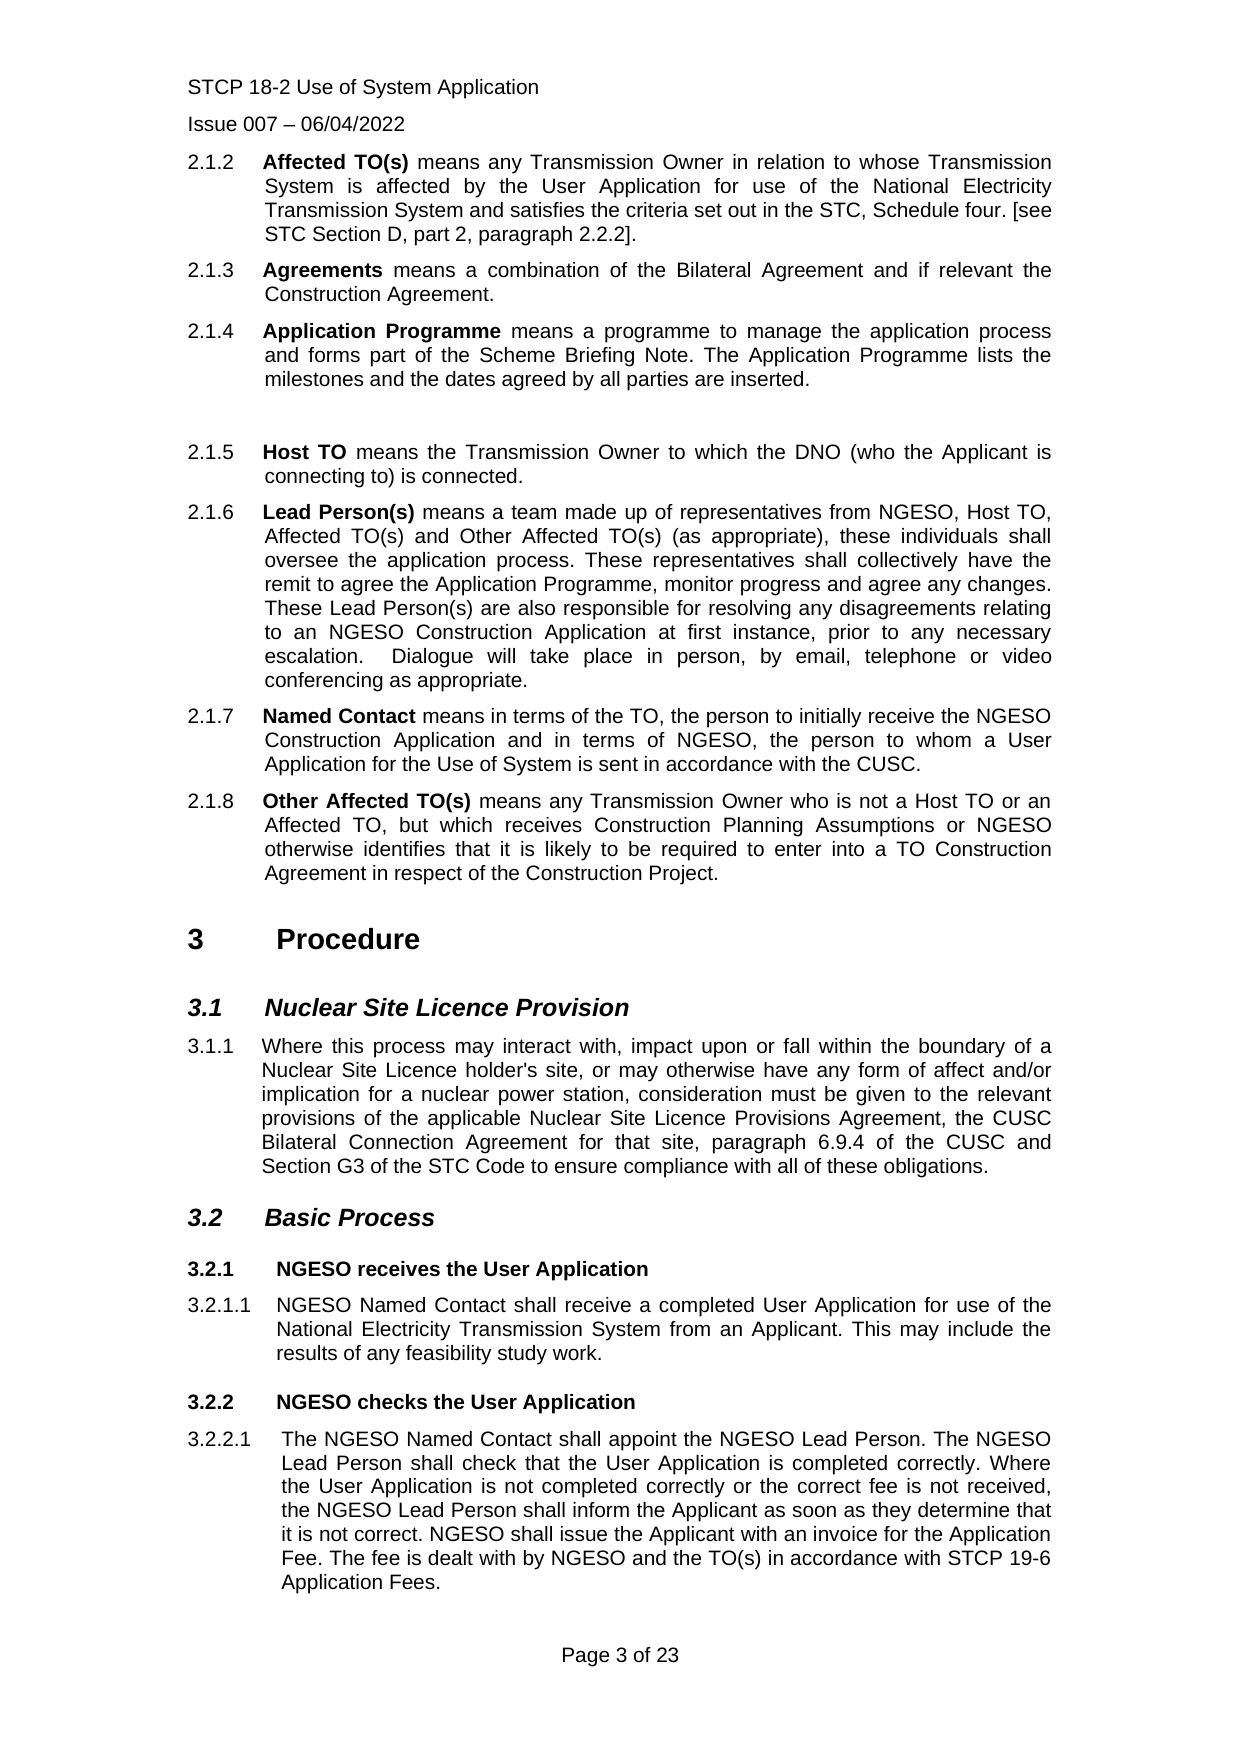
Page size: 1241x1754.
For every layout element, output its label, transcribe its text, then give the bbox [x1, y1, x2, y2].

subtitle Procedure [187, 922, 1053, 955]
subtitle Lead Person(s) means a team made up of representatives from NGESO, Host TO, Affected TO(s) and Other Affected TO(s) (as appropriate), these individuals shall oversee the application process. These representatives shall collectively have the remit to agree the Application Programme, monitor progress and agree any changes. These Lead Person(s) are also responsible for resolving any disagreements relating to an NGESO Construction Application at first instance, prior to any necessary escalation. Dialogue will take place in person, by email, telephone or video conferencing as appropriate. [187, 500, 1053, 692]
subtitle Basic Process [187, 1203, 1053, 1232]
subtitle Affected TO(s) means any Transmission Owner in relation to whose Transmission System is affected by the User Application for use of the National Electricity Transmission System and satisfies the criteria set out in the STC, Schedule four. [see STC Section D, part 2, paragraph 2.2.2]. [187, 150, 1053, 246]
subtitle Named Contact means in terms of the TO, the person to initially receive the NGESO Construction Application and in terms of NGESO, the person to whom a User Application for the Use of System is sent in accordance with the CUSC. [187, 704, 1053, 776]
subtitle Agreements means a combination of the Bilateral Agreement and if relevant the Construction Agreement. [187, 258, 1053, 306]
subtitle Nuclear Site Licence Provision [187, 993, 1053, 1022]
subtitle NGESO checks the User Application [187, 1390, 1053, 1414]
subtitle NGESO receives the User Application [187, 1257, 1053, 1281]
subtitle Where this process may interact with, impact upon or fall within the boundary of a Nuclear Site Licence holder's site, or may otherwise have any form of affect and/or implication for a nuclear power station, consideration must be given to the relevant provisions of the applicable Nuclear Site Licence Provisions Agreement, the CUSC Bilateral Connection Agreement for that site, paragraph 6.9.4 of the CUSC and Section G3 of the STC Code to ensure compliance with all of these obligations. [187, 1034, 1053, 1178]
subtitle NGESO Named Contact shall receive a completed User Application for use of the National Electricity Transmission System from an Applicant. This may include the results of any feasibility study work. [187, 1293, 1053, 1365]
subtitle Application Programme means a programme to manage the application process and forms part of the Scheme Briefing Note. The Application Programme lists the milestones and the dates agreed by all parties are inserted. [187, 319, 1053, 391]
subtitle The NGESO Named Contact shall appoint the NGESO Lead Person. The NGESO Lead Person shall check that the User Application is completed correctly. Where the User Application is not completed correctly or the correct fee is not received, the NGESO Lead Person shall inform the Applicant as soon as they determine that it is not correct. NGESO shall issue the Applicant with an invoice for the Application Fee. The fee is dealt with by NGESO and the TO(s) in accordance with STCP 19-6 Application Fees. [187, 1426, 1053, 1594]
subtitle Host TO means the Transmission Owner to which the DNO (who the Applicant is connecting to) is connected. [187, 439, 1053, 487]
subtitle Other Affected TO(s) means any Transmission Owner who is not a Host TO or an Affected TO, but which receives Construction Planning Assumptions or NGESO otherwise identifies that it is likely to be required to enter into a TO Construction Agreement in respect of the Construction Project. [187, 788, 1053, 884]
